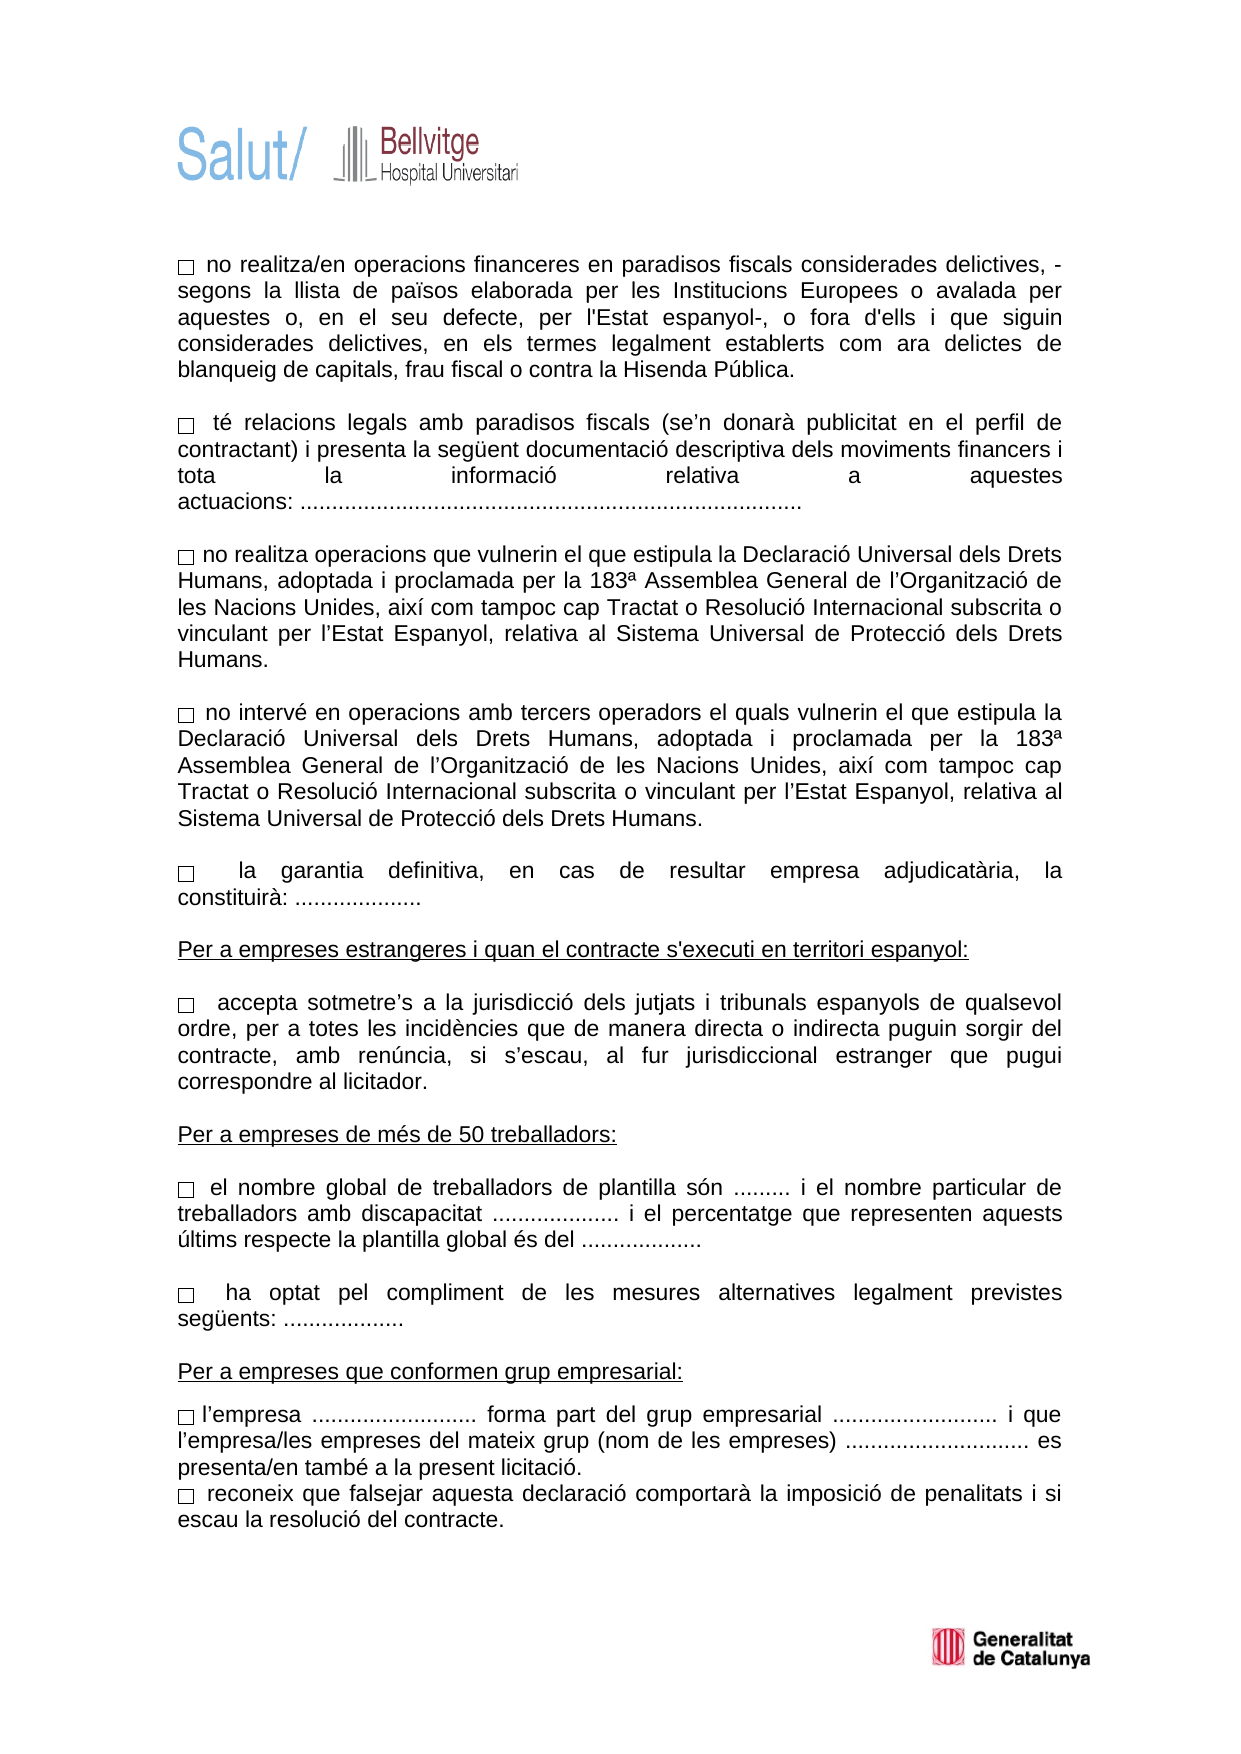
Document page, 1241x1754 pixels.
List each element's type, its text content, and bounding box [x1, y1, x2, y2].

text l’empresa .......................... forma part del grup empresarial .......................... i que l’empresa/les empreses del mateix grup (nom de les empreses) ............................. es presenta/en també a la present licitació. [177, 1401, 1063, 1480]
text no intervé en operacions amb tercers operadors el quals vulnerin el que estipula la Declaració Universal dels Drets Humans, adoptada i proclamada per la 183ª Assemblea General de l’Organització de les Nacions Unides, així com tampoc cap Tractat o Resolució Internacional subscrita o vinculant per l’Estat Espanyol, relativa al Sistema Universal de Protecció dels Drets Humans. [177, 699, 1063, 831]
text la garantia definitiva, en cas de resultar empresa adjudicatària, la constituirà: .................... [177, 857, 1063, 910]
text reconeix que falsejar aquesta declaració comportarà la imposició de penalitats i si escau la resolució del contracte. [177, 1480, 1063, 1533]
text Per a empreses de més de 50 treballadors: [177, 1121, 1063, 1147]
text no realitza/en operacions financeres en paradisos fiscals considerades delictives, -segons la llista de països elaborada per les Institucions Europees o avalada per aquestes o, en el seu defecte, per l'Estat espanyol-, o fora d'ells i que siguin considerades delictives, en els termes legalment establerts com ara delictes de blanqueig de capitals, frau fiscal o contra la Hisenda Pública. [177, 251, 1063, 383]
picture [893, 1621, 1129, 1674]
text Per a empreses que conformen grup empresarial: [177, 1358, 1063, 1384]
text ha optat pel compliment de les mesures alternatives legalment previstes següents: ................... [177, 1279, 1063, 1332]
text accepta sotmetre’s a la jurisdicció dels jutjats i tribunals espanyols de qualsevol ordre, per a totes les incidències que de manera directa o indirecta puguin sorgir del contracte, amb renúncia, si s’escau, al fur jurisdiccional estranger que pugui correspondre al licitador. [177, 989, 1063, 1094]
picture [177, 126, 518, 186]
text el nombre global de treballadors de plantilla són ......... i el nombre particular de treballadors amb discapacitat .................... i el percentatge que representen aquests últims respecte la plantilla global és del ................... [177, 1173, 1063, 1252]
text no realitza operacions que vulnerin el que estipula la Declaració Universal dels Drets Humans, adoptada i proclamada per la 183ª Assemblea General de l’Organització de les Nacions Unides, així com tampoc cap Tractat o Resolució Internacional subscrita o vinculant per l’Estat Espanyol, relativa al Sistema Universal de Protecció dels Drets Humans. [177, 541, 1063, 673]
text té relacions legals amb paradisos fiscals (se’n donarà publicitat en el perfil de contractant) i presenta la següent documentació descriptiva dels moviments financers i tota la informació relativa a aquestes actuacions: ............................................................................... [177, 409, 1063, 514]
text Per a empreses estrangeres i quan el contracte s'executi en territori espanyol: [177, 936, 1063, 963]
